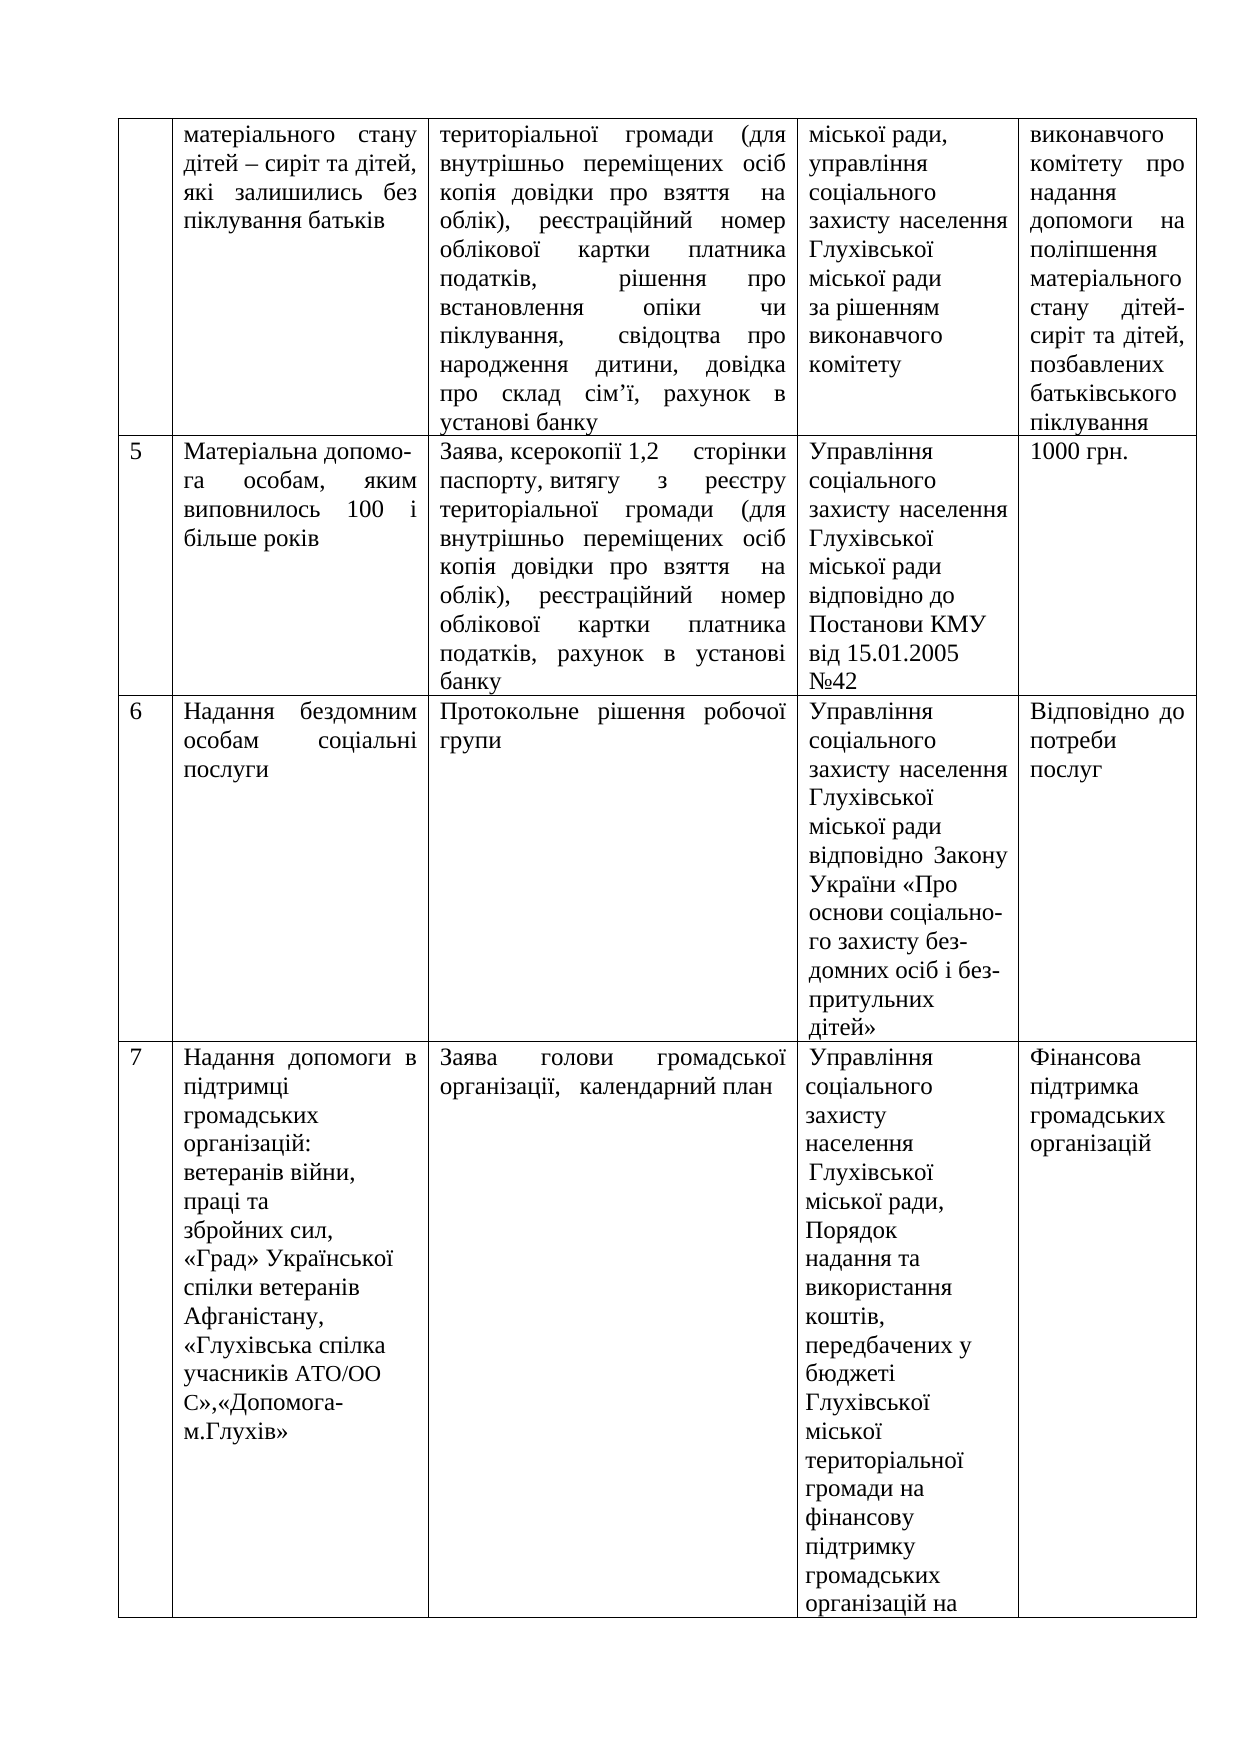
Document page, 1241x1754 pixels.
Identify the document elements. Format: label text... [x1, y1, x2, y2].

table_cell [429, 1042, 797, 1617]
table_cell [1019, 119, 1196, 435]
table_cell Управління соціального захисту населення Глухівської міської ради відповідно Закону України «Про основи соціально-го захисту без-домних осіб і без- притульних дітей» [798, 696, 1018, 1041]
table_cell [429, 119, 797, 435]
table_cell 6 [119, 696, 172, 1041]
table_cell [173, 119, 428, 435]
table_cell Відповідно до потреби послуг [1019, 696, 1196, 1041]
table_cell Матеріальна допомо-га особам, яким виповнилось 100 і більше років [173, 436, 428, 695]
table_cell Заява, ксерокопії 1,2 сторінки паспорту, витягу з реєстру територіальної громади (для внутрішньо переміщених осіб копія довідки про взяття на облік), реєстраційний номер облікової картки платника податків, рахунок в установі банку [429, 436, 797, 695]
table_cell 5 [119, 436, 172, 695]
table_cell 7 [119, 1042, 172, 1617]
table_cell Протокольне рішення робочої групи [429, 696, 797, 1041]
table_cell Управління соціального захисту населення Глухівської міської ради відповідно до Постанови КМУ від 15.01.2005 №42 [798, 436, 1018, 695]
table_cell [798, 1042, 1018, 1617]
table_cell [173, 1042, 428, 1617]
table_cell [798, 119, 1018, 435]
table_cell Надання бездомним особам соціальні послуги [173, 696, 428, 1041]
table_cell 4 [119, 119, 172, 435]
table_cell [1019, 1042, 1196, 1617]
table_cell 1000 грн. [1019, 436, 1196, 695]
